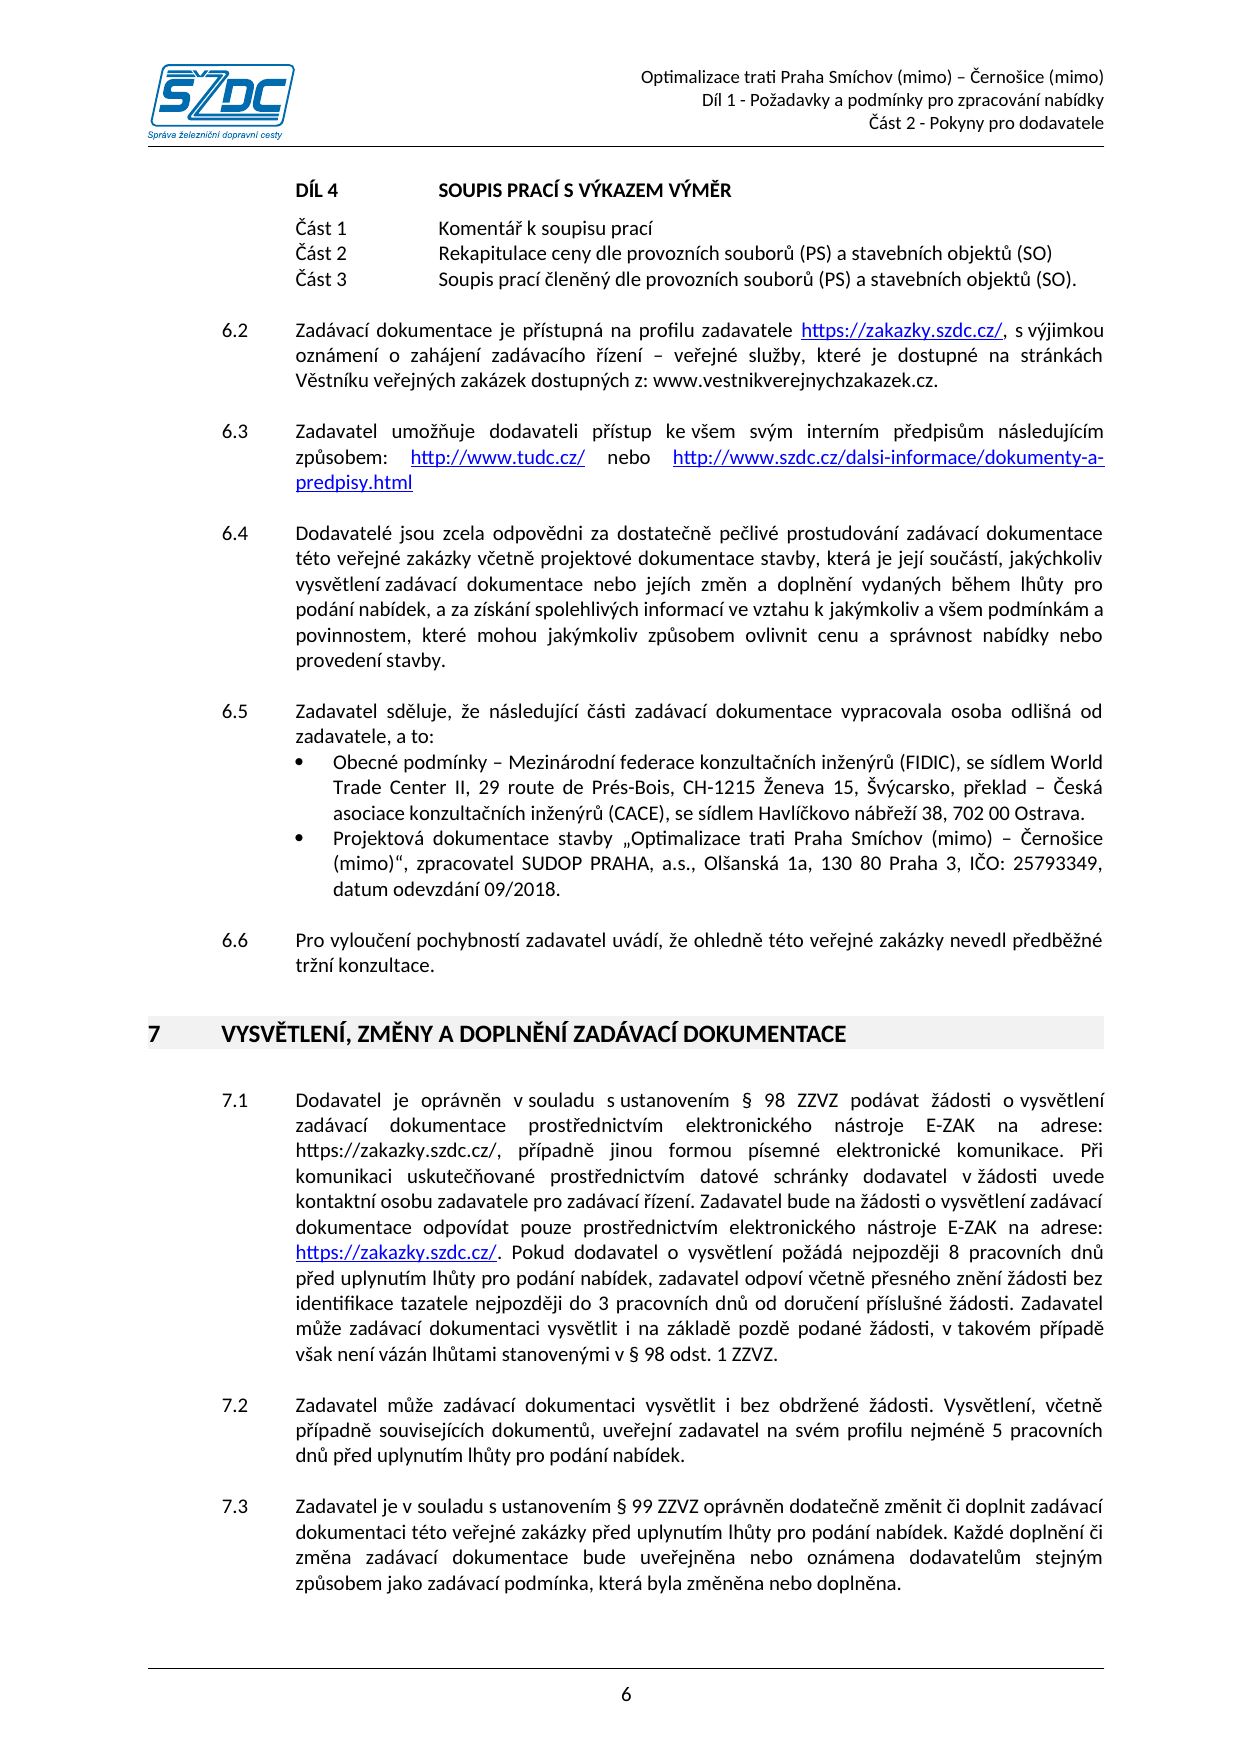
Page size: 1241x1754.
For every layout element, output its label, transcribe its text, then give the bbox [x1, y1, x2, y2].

list Zadavatel umožňuje dodavateli přístup ke všem svým interním předpisům následujícím způsobem: http://www.tudc.cz/ nebo http://www.szdc.cz/dalsi-informace/dokumenty-a-predpisy.html [222, 418, 1104, 495]
text DÍL 4 SOUPIS PRACÍ S VÝKAZEM VÝMĚR [295, 177, 1104, 203]
list Dodavatelé jsou zcela odpovědni za dostatečně pečlivé prostudování zadávací dokumentace této veřejné zakázky včetně projektové dokumentace stavby, která je její součástí, jakýchkoliv vysvětlení zadávací dokumentace nebo jejích změn a doplnění vydaných během lhůty pro podání nabídek, a za získání spolehlivých informací ve vztahu k jakýmkoliv a všem podmínkám a povinnostem, které mohou jakýmkoliv způsobem ovlivnit cenu a správnost nabídky nebo provedení stavby. [222, 520, 1104, 673]
list Projektová dokumentace stavby „Optimalizace trati Praha Smíchov (mimo) – Černošice (mimo)“, zpracovatel SUDOP PRAHA, a.s., Olšanská 1a, 130 80 Praha 3, IČO: 25793349, datum odevzdání 09/2018. [295, 825, 1104, 901]
list Pro vyloučení pochybností zadavatel uvádí, že ohledně této veřejné zakázky nevedl předběžné tržní konzultace. [222, 927, 1104, 978]
list Dodavatel je oprávněn v souladu s ustanovením § 98 ZZVZ podávat žádosti o vysvětlení zadávací dokumentace prostřednictvím elektronického nástroje E-ZAK na adrese: https://zakazky.szdc.cz/, případně jinou formou písemné elektronické komunikace. Při komunikaci uskutečňované prostřednictvím datové schránky dodavatel v žádosti uvede kontaktní osobu zadavatele pro zadávací řízení. Zadavatel bude na žádosti o vysvětlení zadávací dokumentace odpovídat pouze prostřednictvím elektronického nástroje E-ZAK na adrese: https://zakazky.szdc.cz/. Pokud dodavatel o vysvětlení požádá nejpozději 8 pracovních dnů před uplynutím lhůty pro podání nabídek, zadavatel odpoví včetně přesného znění žádosti bez identifikace tazatele nejpozději do 3 pracovních dnů od doručení příslušné žádosti. Zadavatel může zadávací dokumentaci vysvětlit i na základě pozdě podané žádosti, v takovém případě však není vázán lhůtami stanovenými v § 98 odst. 1 ZZVZ. [222, 1087, 1104, 1366]
list Zadavatel může zadávací dokumentaci vysvětlit i bez obdržené žádosti. Vysvětlení, včetně případně souvisejících dokumentů, uveřejní zadavatel na svém profilu nejméně 5 pracovních dnů před uplynutím lhůty pro podání nabídek. [222, 1392, 1104, 1468]
text Část 3 Soupis prací členěný dle provozních souborů (PS) a stavebních objektů (SO). [295, 266, 1104, 291]
list Zadávací dokumentace je přístupná na profilu zadavatele https://zakazky.szdc.cz/, s výjimkou oznámení o zahájení zadávacího řízení – veřejné služby, které je dostupné na stránkách Věstníku veřejných zakázek dostupných z: www.vestnikverejnychzakazek.cz. [222, 317, 1104, 393]
list Zadavatel sděluje, že následující části zadávací dokumentace vypracovala osoba odlišná od zadavatele, a to: [222, 698, 1104, 749]
text Část 2 Rekapitulace ceny dle provozních souborů (PS) a stavebních objektů (SO) [295, 241, 1104, 266]
list Zadavatel je v souladu s ustanovením § 99 ZZVZ oprávněn dodatečně změnit či doplnit zadávací dokumentaci této veřejné zakázky před uplynutím lhůty pro podání nabídek. Každé doplnění či změna zadávací dokumentace bude uveřejněna nebo oznámena dodavatelům stejným způsobem jako zadávací podmínka, která byla změněna nebo doplněna. [222, 1493, 1104, 1595]
subtitle VYSVĚTLENÍ, ZMĚNY A DOPLNĚNÍ ZADÁVACÍ DOKUMENTACE [148, 1016, 1104, 1049]
text Část 1 Komentář k soupisu prací [295, 215, 1104, 241]
list Obecné podmínky – Mezinárodní federace konzultačních inženýrů (FIDIC), se sídlem World Trade Center II, 29 route de Prés-Bois, CH-1215 Ženeva 15, Švýcarsko, překlad – Česká asociace konzultačních inženýrů (CACE), se sídlem Havlíčkovo nábřeží 38, 702 00 Ostrava. [295, 749, 1104, 825]
